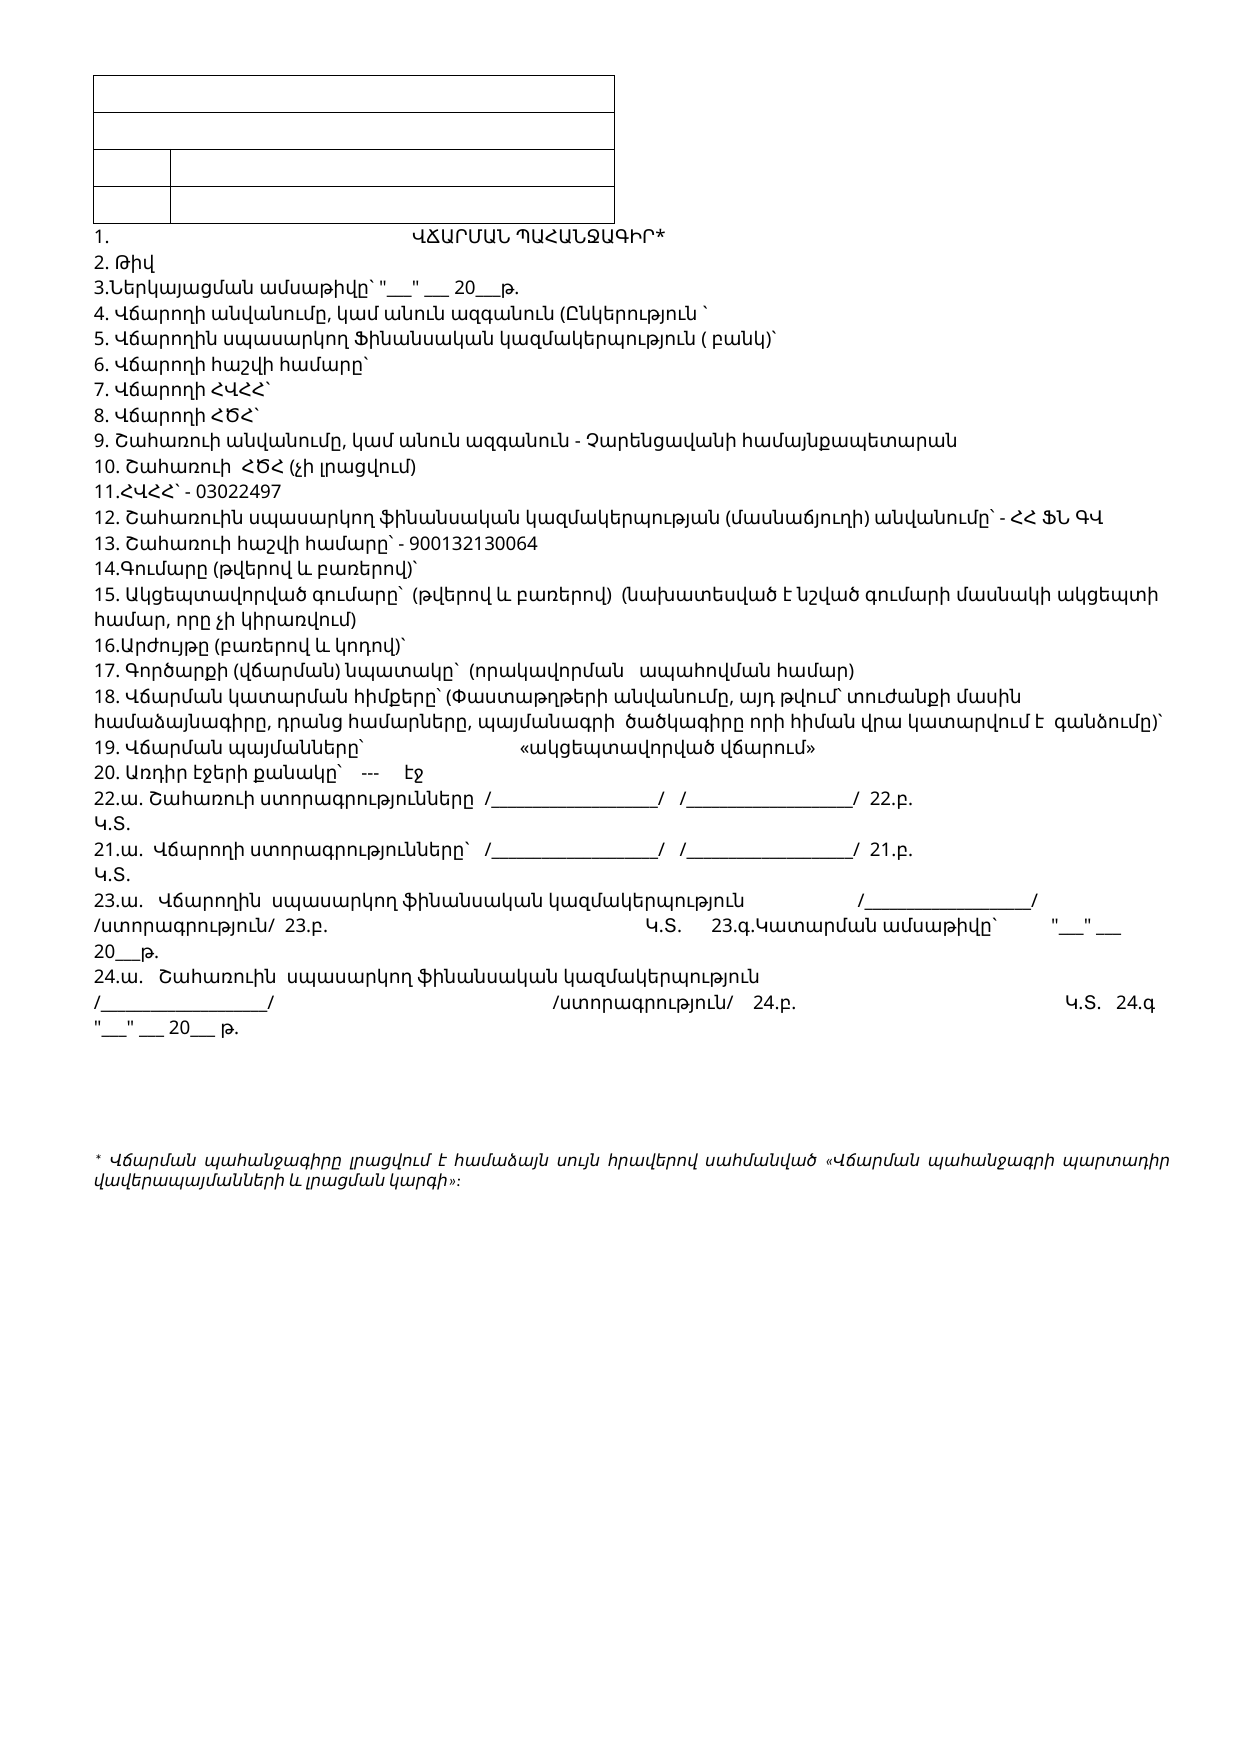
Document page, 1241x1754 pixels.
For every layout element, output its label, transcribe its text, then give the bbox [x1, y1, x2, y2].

text * Վճարման պահանջագիրը լրացվում է համաձայն սույն հրավերով սահմանված «Վճարման պահանջագրի պարտադիր վավերապայմանների և լրացման կարգի»: [94, 1150, 1171, 1191]
